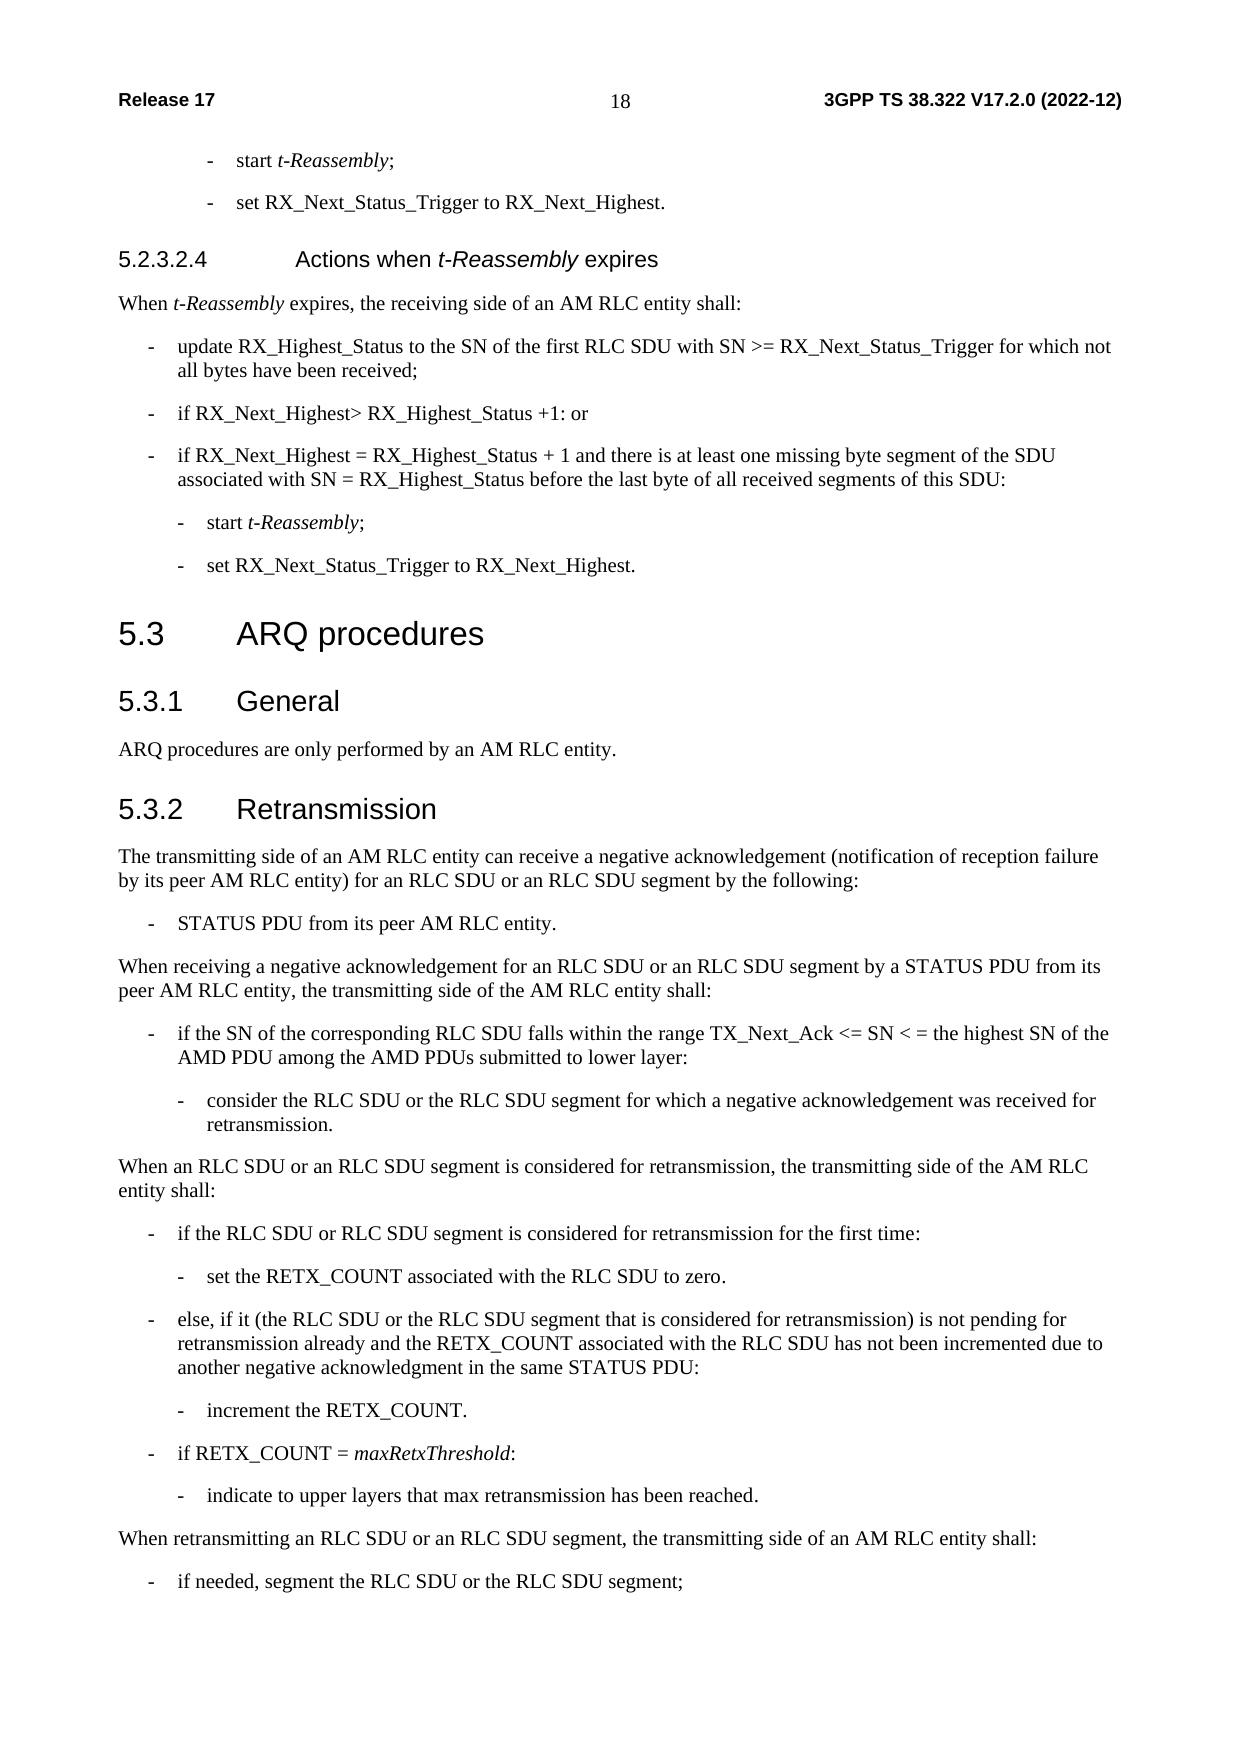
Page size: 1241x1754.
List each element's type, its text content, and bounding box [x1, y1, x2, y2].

text When t-Reassembly expires, the receiving side of an AM RLC entity shall: [118, 291, 1122, 315]
subtitle 5.2.3.2.4 Actions when t-Reassembly expires [118, 246, 1122, 272]
subtitle 5.3.2 Retransmission [118, 792, 1122, 825]
text - if needed, segment the RLC SDU or the RLC SDU segment; [148, 1569, 1122, 1593]
text - increment the RETX_COUNT. [177, 1398, 1122, 1422]
text - if RX_Next_Highest> RX_Highest_Status +1: or [148, 400, 1122, 424]
text When receiving a negative acknowledgement for an RLC SDU or an RLC SDU segment by a STATUS PDU from its peer AM RLC entity, the transmitting side of the AM RLC entity shall: [118, 954, 1122, 1002]
text - if the SN of the corresponding RLC SDU falls within the range TX_Next_Ack <= SN < = the highest SN of the AMD PDU among the AMD PDUs submitted to lower layer: [148, 1021, 1122, 1069]
subtitle 5.3.1 General [118, 684, 1122, 718]
text - start t-Reassembly; [207, 147, 1122, 172]
text When retransmitting an RLC SDU or an RLC SDU segment, the transmitting side of an AM RLC entity shall: [118, 1526, 1122, 1550]
text - set the RETX_COUNT associated with the RLC SDU to zero. [177, 1264, 1122, 1288]
text When an RLC SDU or an RLC SDU segment is considered for retransmission, the transmitting side of the AM RLC entity shall: [118, 1154, 1122, 1202]
text - start t-Reassembly; [177, 510, 1122, 534]
text The transmitting side of an AM RLC entity can receive a negative acknowledgement (notification of reception failure by its peer AM RLC entity) for an RLC SDU or an RLC SDU segment by the following: [118, 844, 1122, 892]
text - set RX_Next_Status_Trigger to RX_Next_Highest. [207, 190, 1122, 214]
text - else, if it (the RLC SDU or the RLC SDU segment that is considered for retransmission) is not pending for retransmission already and the RETX_COUNT associated with the RLC SDU has not been incremented due to another negative acknowledgment in the same STATUS PDU: [148, 1307, 1122, 1379]
text - if RETX_COUNT = maxRetxThreshold: [148, 1441, 1122, 1465]
text - STATUS PDU from its peer AM RLC entity. [148, 911, 1122, 935]
subtitle 5.3 ARQ procedures [118, 614, 1122, 653]
text - if RX_Next_Highest = RX_Highest_Status + 1 and there is at least one missing byte segment of the SDU associated with SN = RX_Highest_Status before the last byte of all received segments of this SDU: [148, 443, 1122, 491]
text - if the RLC SDU or RLC SDU segment is considered for retransmission for the first time: [148, 1221, 1122, 1245]
text - consider the RLC SDU or the RLC SDU segment for which a negative acknowledgement was received for retransmission. [177, 1087, 1122, 1136]
text - indicate to upper layers that max retransmission has been reached. [177, 1483, 1122, 1507]
text ARQ procedures are only performed by an AM RLC entity. [118, 736, 1122, 761]
text - set RX_Next_Status_Trigger to RX_Next_Highest. [177, 553, 1122, 577]
text - update RX_Highest_Status to the SN of the first RLC SDU with SN >= RX_Next_Status_Trigger for which not all bytes have been received; [148, 333, 1122, 382]
